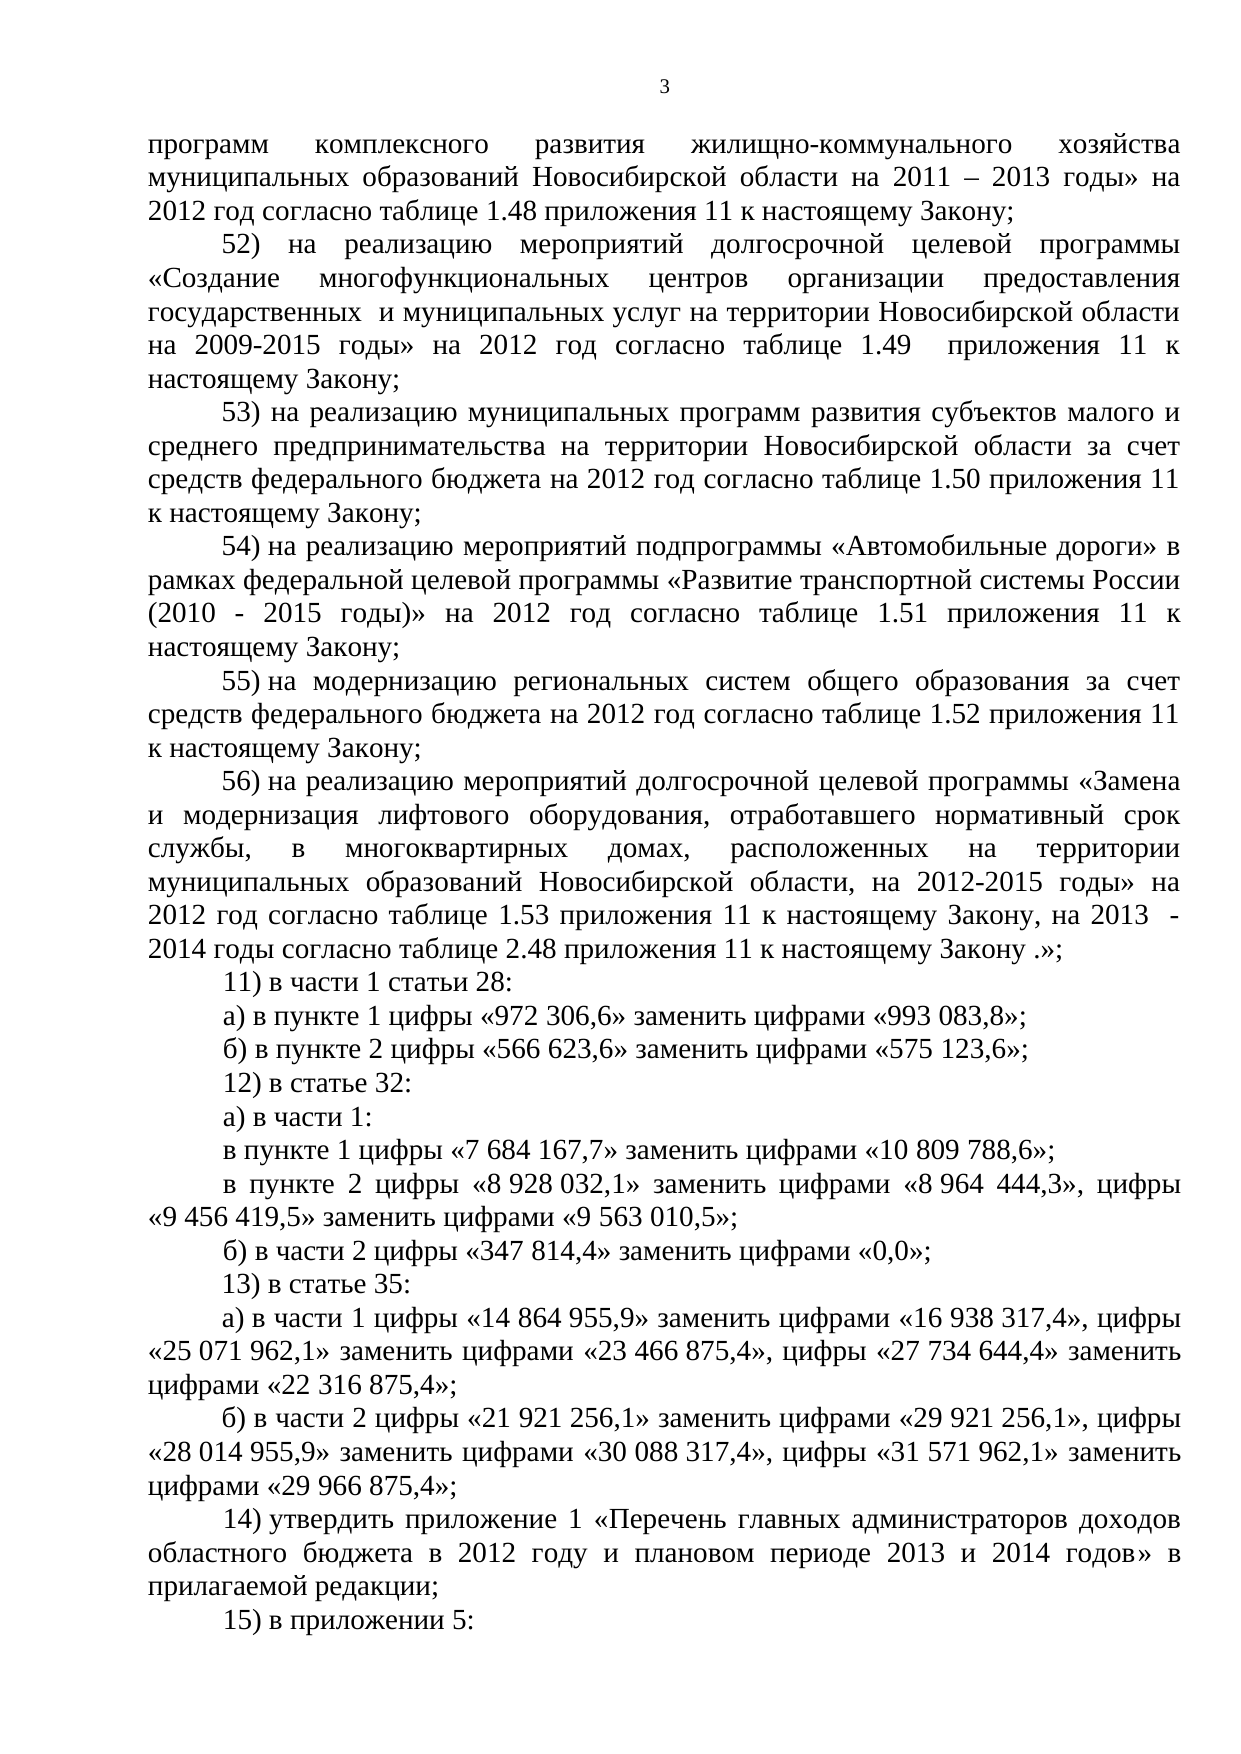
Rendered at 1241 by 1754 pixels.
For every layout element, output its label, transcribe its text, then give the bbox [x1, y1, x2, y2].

text б) в части 2 цифры «347 814,4» заменить цифрами «0,0»; [148, 1233, 1181, 1266]
text 53) на реализацию муниципальных программ развития субъектов малого и среднего предпринимательства на территории Новосибирской области за счет средств федерального бюджета на 2012 год согласно таблице 1.50 приложения 11 к настоящему Закону; [148, 394, 1181, 528]
text 13) в статье 35: [221, 1266, 1181, 1300]
text 54) на реализацию мероприятий подпрограммы «Автомобильные дороги» в рамках федеральной целевой программы «Развитие транспортной системы России (2010 - 2015 годы)» на 2012 год согласно таблице 1.51 приложения 11 к настоящему Закону; [148, 528, 1181, 663]
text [148, 126, 1181, 227]
text 52) на реализацию мероприятий долгосрочной целевой программы «Создание многофункциональных центров организации предоставления государственных и муниципальных услуг на территории Новосибирской области на 2009-2015 годы» на 2012 год согласно таблице 1.49 приложения 11 к настоящему Закону; [148, 227, 1181, 394]
text 55) на модернизацию региональных систем общего образования за счет средств федерального бюджета на 2012 год согласно таблице 1.52 приложения 11 к настоящему Закону; [148, 663, 1181, 763]
text б) в пункте 2 цифры «566 623,6» заменить цифрами «575 123,6»; [148, 1032, 1181, 1065]
text а) в пункте 1 цифры «972 306,6» заменить цифрами «993 083,8»; [148, 998, 1181, 1032]
text б) в части 2 цифры «21 921 256,1» заменить цифрами «29 921 256,1», цифры «28 014 955,9» заменить цифрами «30 088 317,4», цифры «31 571 962,1» заменить цифрами «29 966 875,4»; [148, 1401, 1181, 1501]
text а) в части 1 цифры «14 864 955,9» заменить цифрами «16 938 317,4», цифры «25 071 962,1» заменить цифрами «23 466 875,4», цифры «27 734 644,4» заменить цифрами «22 316 875,4»; [148, 1300, 1181, 1401]
text 12) в статье 32: [148, 1065, 1181, 1099]
text в пункте 2 цифры «8 928 032,1» заменить цифрами «8 964 444,3», цифры «9 456 419,5» заменить цифрами «9 563 010,5»; [148, 1166, 1181, 1233]
text 15) в приложении 5: [148, 1602, 1181, 1635]
text в пункте 1 цифры «7 684 167,7» заменить цифрами «10 809 788,6»; [148, 1132, 1181, 1166]
text а) в части 1: [148, 1099, 1181, 1132]
text 14) утвердить приложение 1 «Перечень главных администраторов доходов областного бюджета в 2012 году и плановом периоде 2013 и 2014 годов» в прилагаемой редакции; [148, 1501, 1181, 1602]
text 56) на реализацию мероприятий долгосрочной целевой программы «Замена и модернизация лифтового оборудования, отработавшего нормативный срок службы, в многоквартирных домах, расположенных на территории муниципальных образований Новосибирской области, на 2012-2015 годы» на 2012 год согласно таблице 1.53 приложения 11 к настоящему Закону, на 2013 - 2014 годы согласно таблице 2.48 приложения 11 к настоящему Закону .»; [148, 763, 1181, 964]
text 11) в части 1 статьи 28: [148, 964, 1181, 998]
